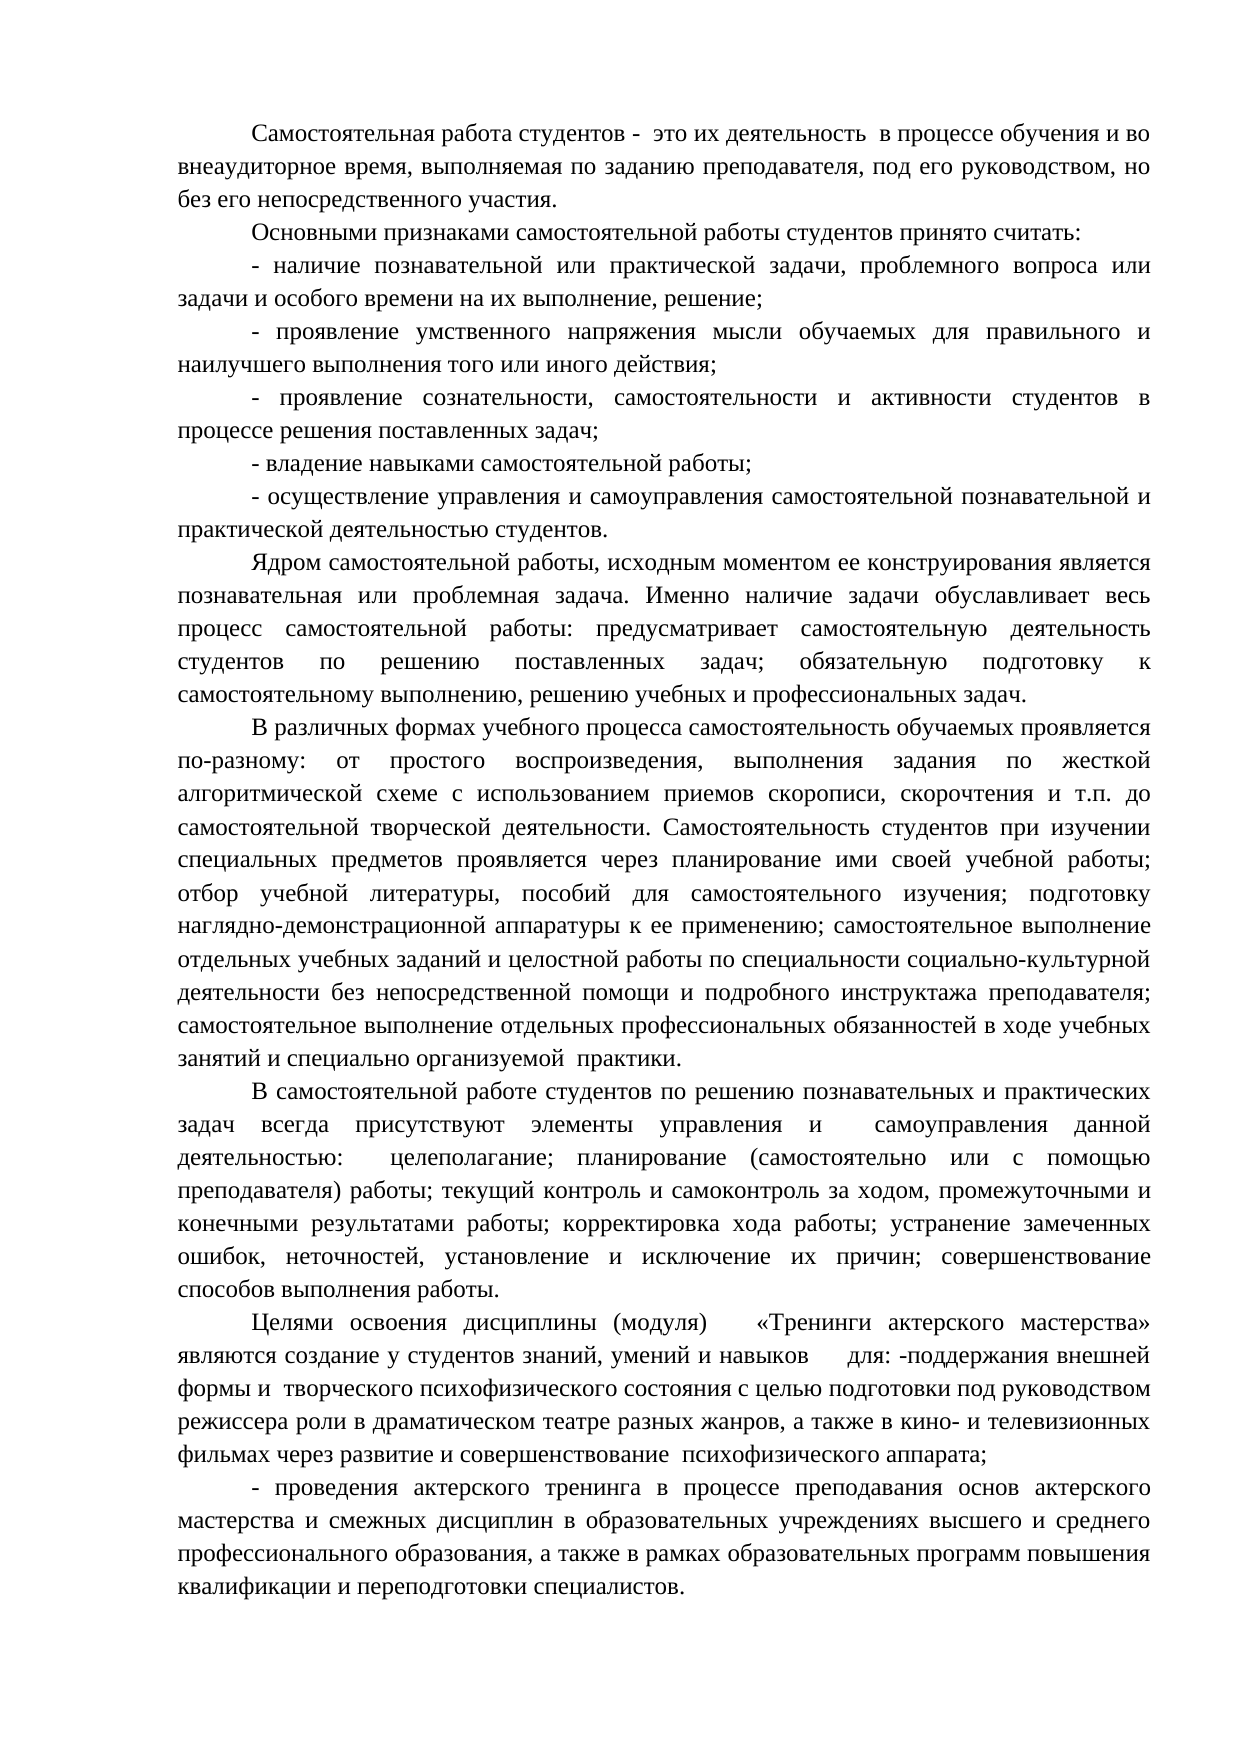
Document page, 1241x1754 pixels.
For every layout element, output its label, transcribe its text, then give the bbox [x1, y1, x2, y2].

text - проявление сознательности, самостоятельности и активности студентов в процессе решения поставленных задач; [177, 382, 1152, 444]
text В различных формах учебного процесса самостоятельность обучаемых проявляется по-разному: от простого воспроизведения, выполнения задания по жесткой алгоритмической схеме с использованием приемов скорописи, скорочтения и т.п. до самостоятельной творческой деятельности. Самостоятельность студентов при изучении специальных предметов проявляется через планирование ими своей учебной работы; отбор учебной литературы, пособий для самостоятельного изучения; подготовку наглядно-демонстрационной аппаратуры к ее применению; самостоятельное выполнение отдельных учебных заданий и целостной работы по специальности социально-культурной деятельности без непосредственной помощи и подробного инструктажа преподавателя; самостоятельное выполнение отдельных профессиональных обязанностей в ходе учебных занятий и специально организуемой практики. [177, 712, 1152, 1071]
text Ядром самостоятельной работы, исходным моментом ее конструирования является познавательная или проблемная задача. Именно наличие задачи обуславливает весь процесс самостоятельной работы: предусматривает самостоятельную деятельность студентов по решению поставленных задач; обязательную подготовку к самостоятельному выполнению, решению учебных и профессиональных задач. [177, 547, 1152, 708]
text - владение навыками самостоятельной работы; [177, 448, 1152, 477]
text Целями освоения дисциплины (модуля) «Тренинги актерского мастерства» являются создание у студентов знаний, умений и навыков для: -поддержания внешней формы и творческого психофизического состояния с целью подготовки под руководством режиссера роли в драматическом театре разных жанров, а также в кино- и телевизионных фильмах через развитие и совершенствование психофизического аппарата; [177, 1307, 1152, 1468]
text - проведения актерского тренинга в процессе преподавания основ актерского мастерства и смежных дисциплин в образовательных учреждениях высшего и среднего профессионального образования, а также в рамках образовательных программ повышения квалификации и переподготовки специалистов. [177, 1472, 1152, 1600]
text Самостоятельная работа студентов - это их деятельность в процессе обучения и во внеаудиторное время, выполняемая по заданию преподавателя, под его руководством, но без его непосредственного участия. [177, 118, 1152, 213]
text - проявление умственного напряжения мысли обучаемых для правильного и наилучшего выполнения того или иного действия; [177, 316, 1152, 378]
text Основными признаками самостоятельной работы студентов принято считать: [177, 217, 1152, 246]
text - осуществление управления и самоуправления самостоятельной познавательной и практической деятельностью студентов. [177, 481, 1152, 543]
text В самостоятельной работе студентов по решению познавательных и практических задач всегда присутствуют элементы управления и самоуправления данной деятельностью: целеполагание; планирование (самостоятельно или с помощью преподавателя) работы; текущий контроль и самоконтроль за ходом, промежуточными и конечными результатами работы; корректировка хода работы; устранение замеченных ошибок, неточностей, установление и исключение их причин; совершенствование способов выполнения работы. [177, 1076, 1152, 1303]
text - наличие познавательной или практической задачи, проблемного вопроса или задачи и особого времени на их выполнение, решение; [177, 250, 1152, 312]
